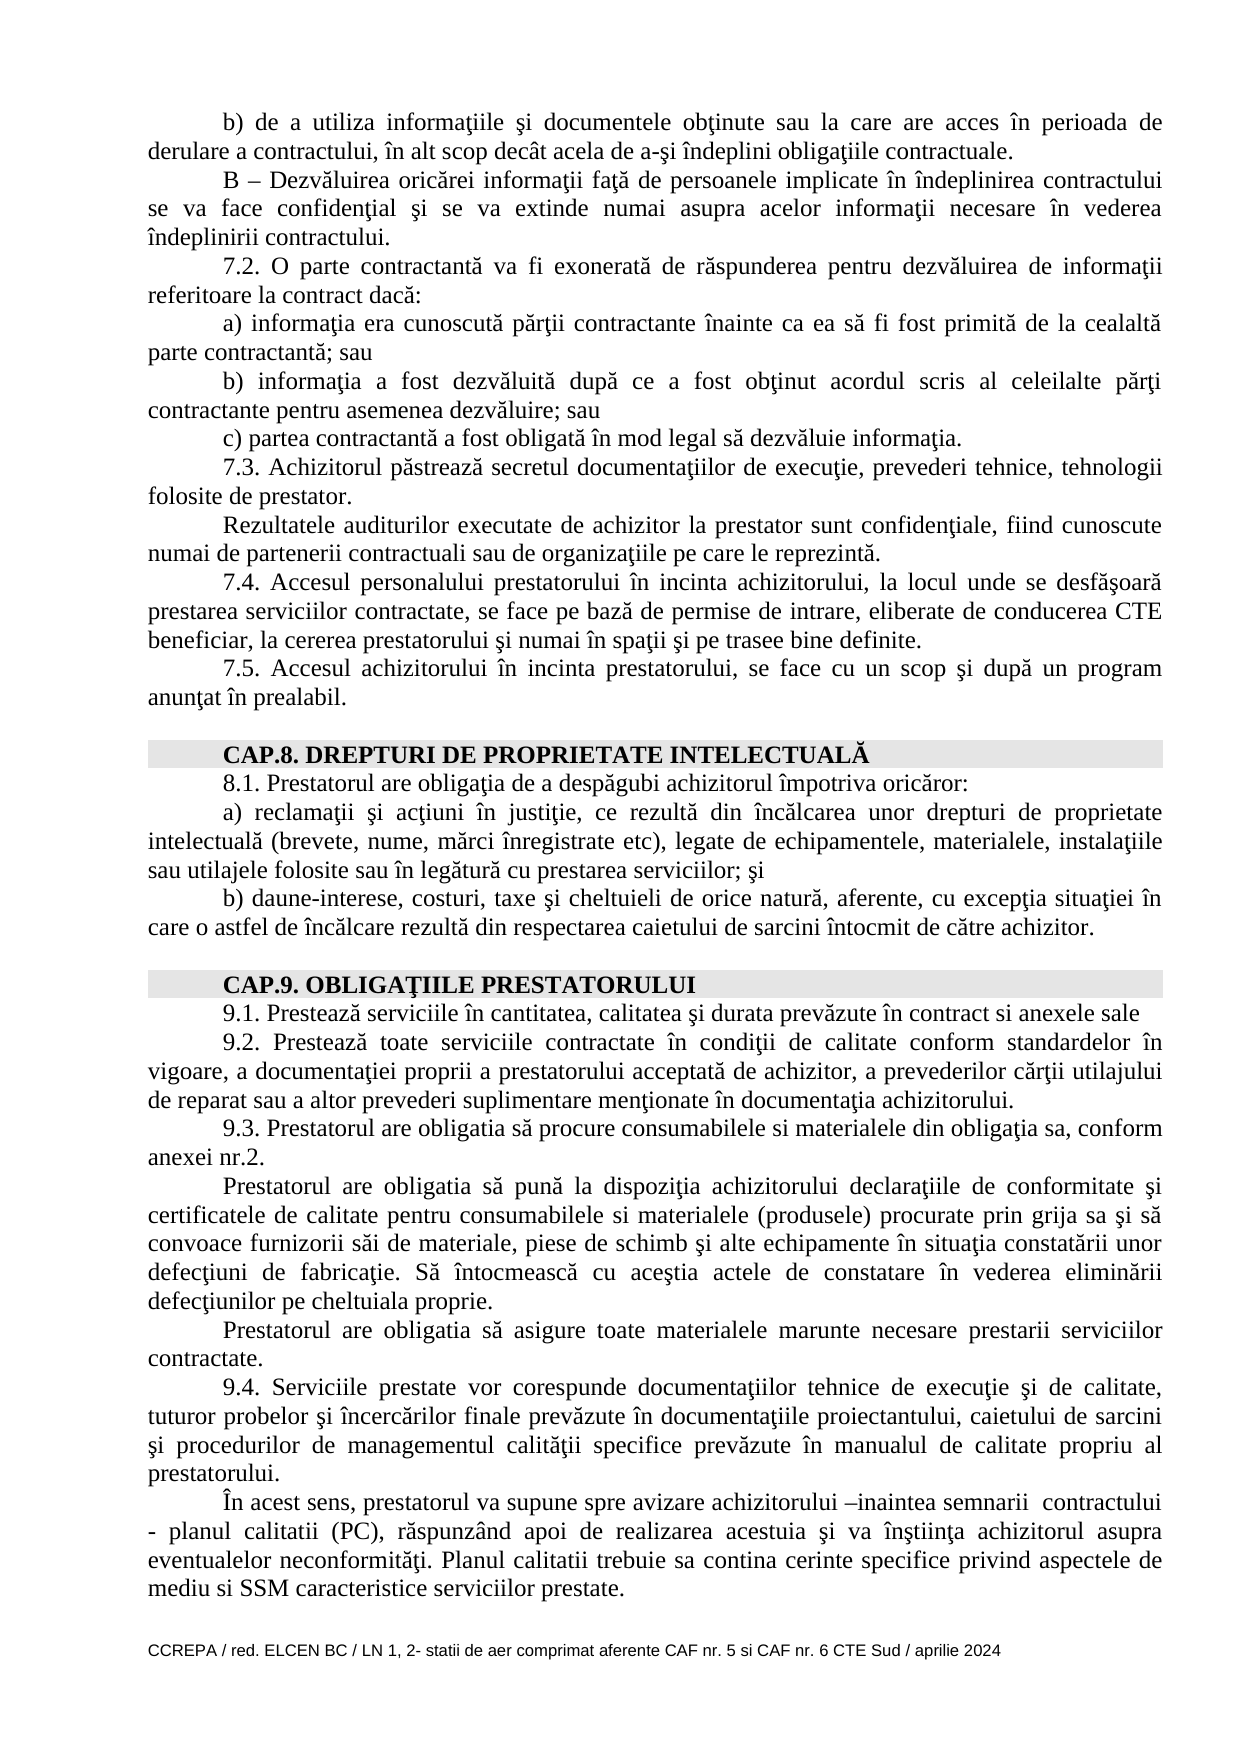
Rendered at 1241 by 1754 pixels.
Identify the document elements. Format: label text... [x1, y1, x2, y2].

text 7.3. Achizitorul păstrează secretul documentaţiilor de execuţie, prevederi tehnice, tehnologii folosite de prestator. [148, 452, 1163, 510]
subtitle CAP.8. DREPTURI DE PROPRIETATE INTELECTUALĂ [148, 740, 1163, 768]
text a) reclamaţii şi acţiuni în justiţie, ce rezultă din încălcarea unor drepturi de proprietate intelectuală (brevete, nume, mărci înregistrate etc), legate de echipamentele, materialele, instalaţiile sau utilajele folosite sau în legătură cu prestarea serviciilor; şi [148, 797, 1163, 883]
text Prestatorul are obligatia să pună la dispoziţia achizitorului declaraţiile de conformitate şi certificatele de calitate pentru consumabilele si materialele (produsele) procurate prin grija sa şi să convoace furnizorii săi de materiale, piese de schimb şi alte echipamente în situaţia constatării unor defecţiuni de fabricaţie. Să întocmească cu aceştia actele de constatare în vederea eliminării defecţiunilor pe cheltuiala proprie. [148, 1171, 1163, 1315]
text B – Dezvăluirea oricărei informaţii faţă de persoanele implicate în îndeplinirea contractului se va face confidenţial şi se va extinde numai asupra acelor informaţii necesare în vederea îndeplinirii contractului. [148, 165, 1163, 251]
text 8.1. Prestatorul are obligaţia de a despăgubi achizitorul împotriva oricăror: [148, 768, 1163, 797]
subtitle CAP.9. OBLIGAŢIILE PRESTATORULUI [148, 970, 1163, 998]
text b) informaţia a fost dezvăluită după ce a fost obţinut acordul scris al celeilalte părţi contractante pentru asemenea dezvăluire; sau [148, 366, 1163, 423]
text Rezultatele auditurilor executate de achizitor la prestator sunt confidenţiale, fiind cunoscute numai de partenerii contractuali sau de organizaţiile pe care le reprezintă. [148, 510, 1163, 567]
text b) de a utiliza informaţiile şi documentele obţinute sau la care are acces în perioada de derulare a contractului, în alt scop decât acela de a-şi îndeplini obligaţiile contractuale. [148, 107, 1163, 165]
text Prestatorul are obligatia să asigure toate materialele marunte necesare prestarii serviciilor contractate. [148, 1315, 1163, 1372]
text 9.4. Serviciile prestate vor corespunde documentaţiilor tehnice de execuţie şi de calitate, tuturor probelor şi încercărilor finale prevăzute în documentaţiile proiectantului, caietului de sarcini şi procedurilor de managementul calităţii specifice prevăzute în manualul de calitate propriu al prestatorului. [148, 1372, 1163, 1487]
text 9.1. Prestează serviciile în cantitatea, calitatea şi durata prevăzute în contract si anexele sale [148, 998, 1163, 1027]
text În acest sens, prestatorul va supune spre avizare achizitorului –inaintea semnarii contractului - planul calitatii (PC), răspunzând apoi de realizarea acestuia şi va înştiinţa achizitorul asupra eventualelor neconformităţi. Planul calitatii trebuie sa contina cerinte specifice privind aspectele de mediu si SSM caracteristice serviciilor prestate. [148, 1487, 1163, 1602]
text c) partea contractantă a fost obligată în mod legal să dezvăluie informaţia. [148, 423, 1163, 452]
text 7.5. Accesul achizitorului în incinta prestatorului, se face cu un scop şi după un program anunţat în prealabil. [148, 653, 1163, 711]
text 7.2. O parte contractantă va fi exonerată de răspunderea pentru dezvăluirea de informaţii referitoare la contract dacă: [148, 251, 1163, 308]
text 9.3. Prestatorul are obligatia să procure consumabilele si materialele din obligaţia sa, conform anexei nr.2. [148, 1113, 1163, 1171]
text b) daune-interese, costuri, taxe şi cheltuieli de orice natură, aferente, cu excepţia situaţiei în care o astfel de încălcare rezultă din respectarea caietului de sarcini întocmit de către achizitor. [148, 883, 1163, 941]
text 7.4. Accesul personalului prestatorului în incinta achizitorului, la locul unde se desfăşoară prestarea serviciilor contractate, se face pe bază de permise de intrare, eliberate de conducerea CTE beneficiar, la cererea prestatorului şi numai în spaţii şi pe trasee bine definite. [148, 567, 1163, 653]
text 9.2. Prestează toate serviciile contractate în condiţii de calitate conform standardelor în vigoare, a documentaţiei proprii a prestatorului acceptată de achizitor, a prevederilor cărţii utilajului de reparat sau a altor prevederi suplimentare menţionate în documentaţia achizitorului. [148, 1027, 1163, 1113]
text a) informaţia era cunoscută părţii contractante înainte ca ea să fi fost primită de la cealaltă parte contractantă; sau [148, 308, 1163, 366]
